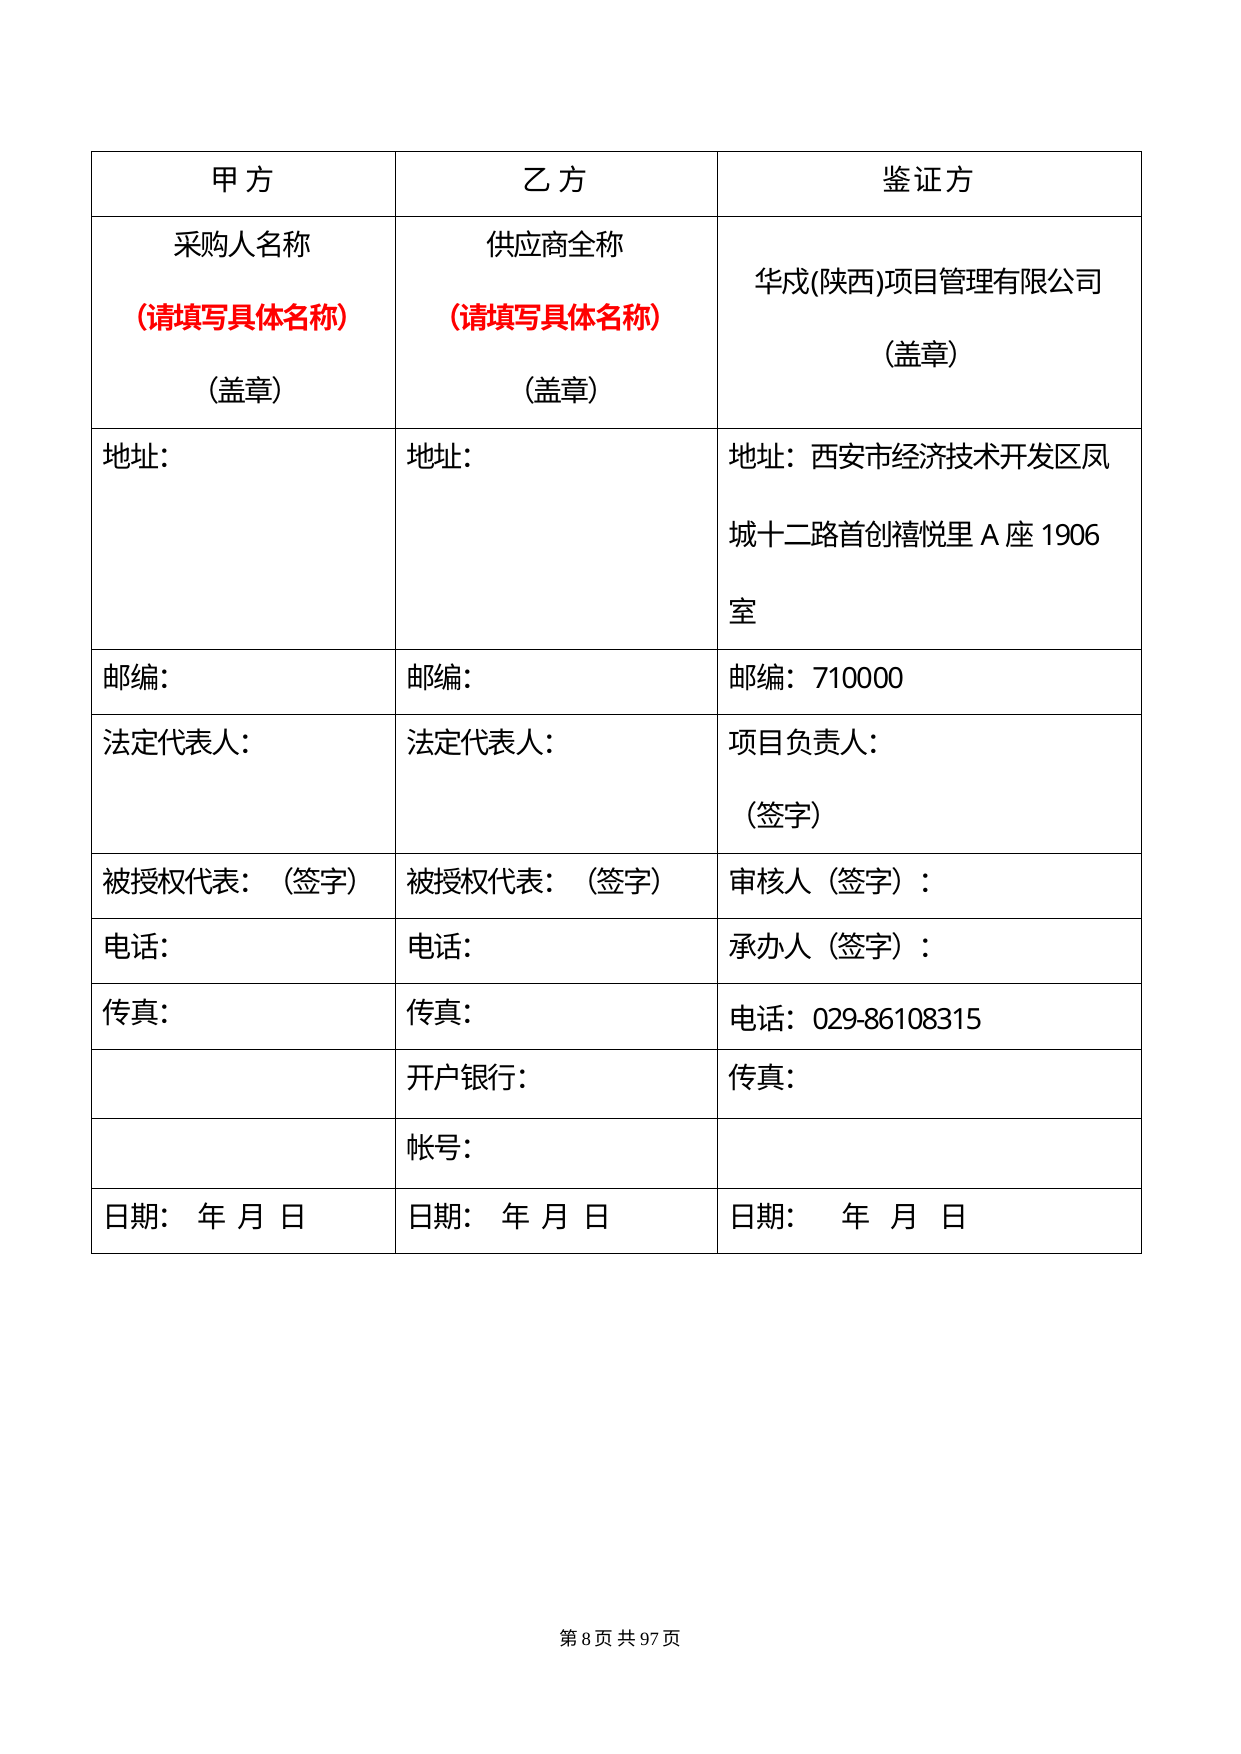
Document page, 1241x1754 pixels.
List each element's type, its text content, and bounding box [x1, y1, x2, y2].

table_cell 地址：西安市经济技术开发区凤城十二路首创禧悦里A座1906室 [718, 429, 1141, 649]
table_cell 邮编： [396, 650, 717, 714]
table_cell [718, 1119, 1141, 1188]
table_cell 法定代表人： [92, 715, 395, 852]
table_cell 电话： [396, 919, 717, 983]
table_cell 传真： [396, 984, 717, 1049]
table_cell 日期： 年 月 日 [92, 1189, 395, 1253]
table_cell [92, 1050, 395, 1118]
table_cell 法定代表人： [396, 715, 717, 852]
table_cell 邮编：710000 [718, 650, 1141, 714]
table_cell 邮编： [92, 650, 395, 714]
table_cell 被授权代表：（签字） [92, 854, 395, 918]
table_cell 审核人（签字）： [718, 854, 1141, 918]
table_cell 开户银行： [396, 1050, 717, 1118]
table_cell 被授权代表：（签字） [396, 854, 717, 918]
table_cell 日期： 年 月 日 [396, 1189, 717, 1253]
table_cell 承办人（签字）： [718, 919, 1141, 983]
table_header 甲 方 [92, 152, 395, 216]
table_cell 地址： [396, 429, 717, 649]
table_cell 供应商全称 （请填写具体名称） （盖章） [396, 217, 717, 428]
table_header 鉴 证 方 [718, 152, 1141, 216]
table_cell 帐号： [396, 1119, 717, 1188]
table_header 乙 方 [396, 152, 717, 216]
table_cell 项目负责人： （签字） [718, 715, 1141, 852]
table_cell [92, 1119, 395, 1188]
table_cell 传真： [718, 1050, 1141, 1118]
table_cell 采购人名称 （请填写具体名称） （盖章） [92, 217, 395, 428]
table_cell 地址： [92, 429, 395, 649]
table_cell 华戍(陕西)项目管理有限公司 （盖章） [718, 217, 1141, 428]
table_cell 电话：029-86108315 [718, 984, 1141, 1049]
table_cell 日期： 年 月 日 [718, 1189, 1141, 1253]
table_cell 电话： [92, 919, 395, 983]
table_cell 传真： [92, 984, 395, 1049]
